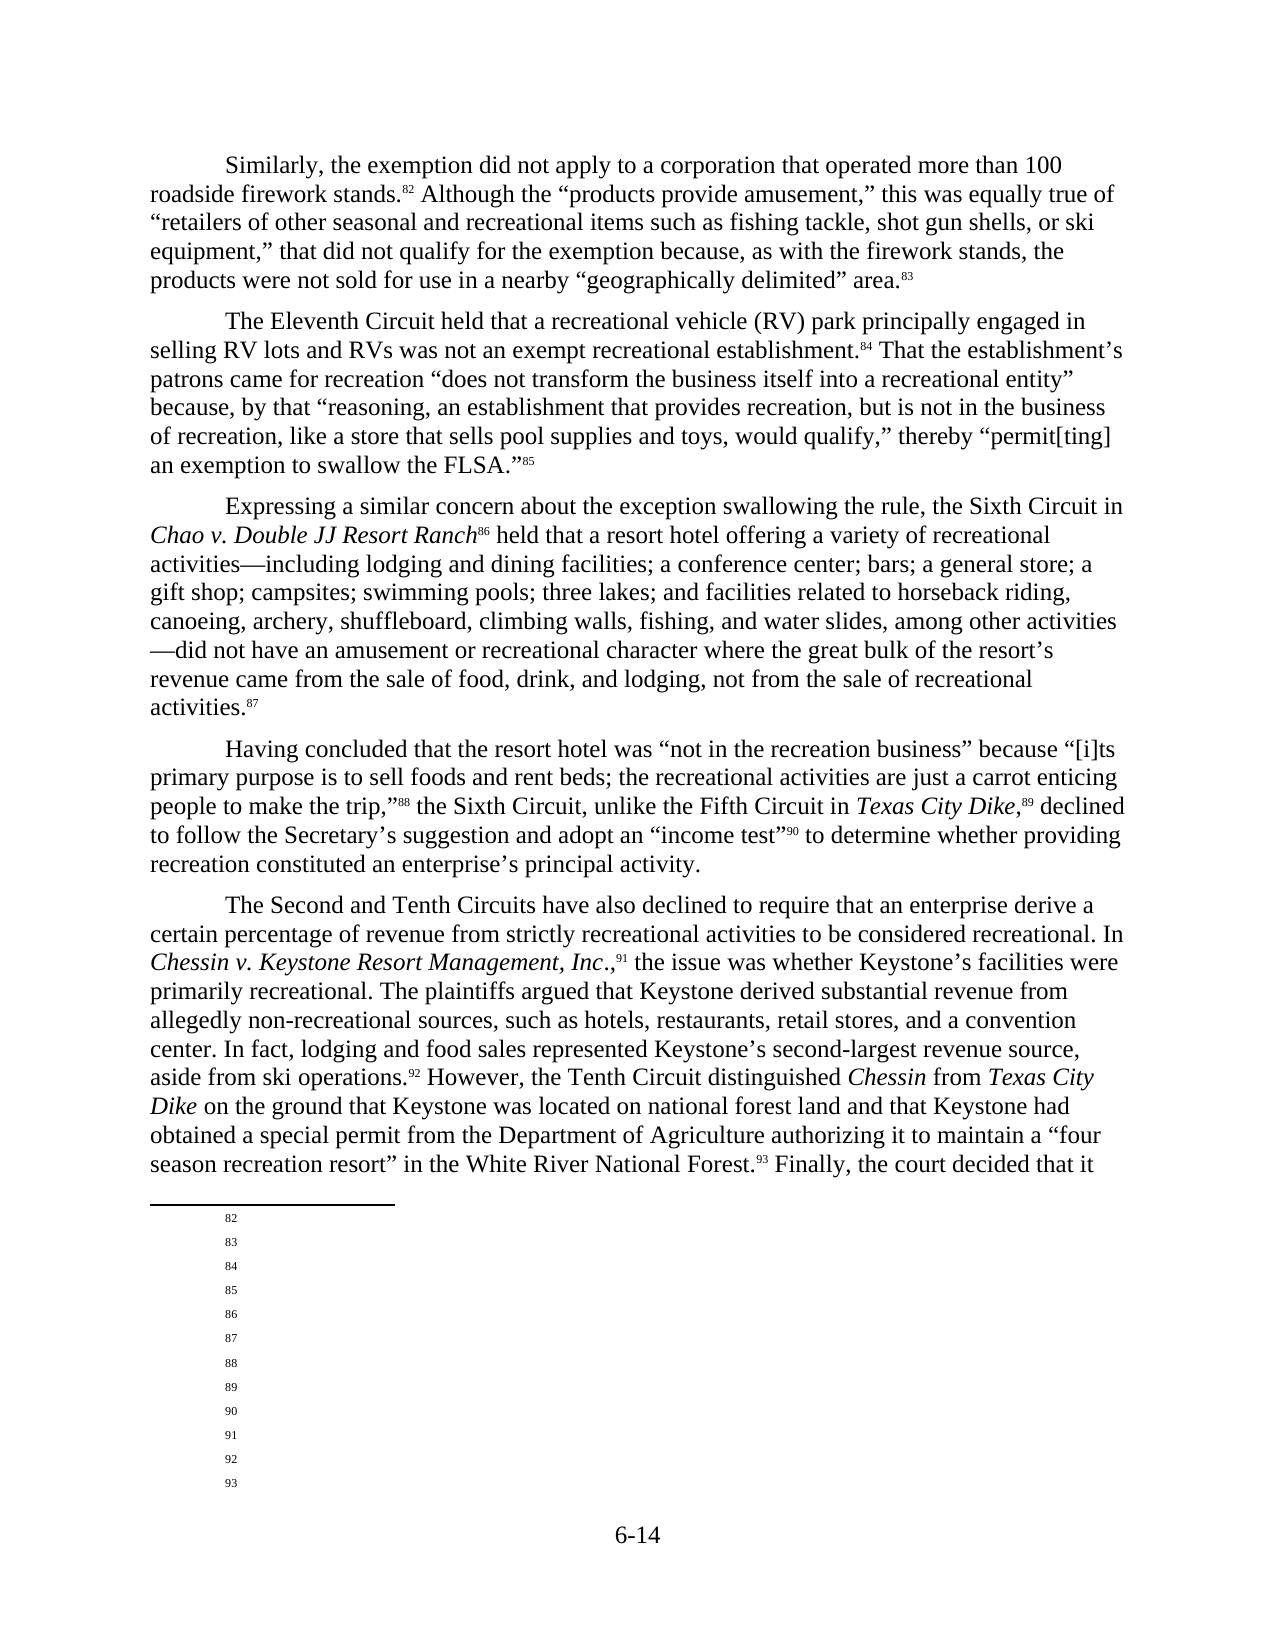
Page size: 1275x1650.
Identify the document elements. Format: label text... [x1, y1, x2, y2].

text Expressing a similar concern about the exception swallowing the rule, the Sixth Circuit in Chao v. Double JJ Resort Ranch held that a resort hotel offering a variety of recreational activities—including lodging and dining facilities; a conference center; bars; a general store; a gift shop; campsites; swimming pools; three lakes; and facilities related to horseback riding, canoeing, archery, shuffleboard, climbing walls, fishing, and water slides, among other activities—did not have an amusement or recreational character where the great bulk of the resort’s revenue came from the sale of food, drink, and lodging, not from the sale of recreational activities. [150, 491, 1125, 721]
text The Eleventh Circuit held that a recreational vehicle (RV) park principally engaged in selling RV lots and RVs was not an exempt recreational establishment. That the establishment’s patrons came for recreation “does not transform the business itself into a recreational entity” because, by that “reasoning, an establishment that provides recreation, but is not in the business of recreation, like a store that sells pool supplies and toys, would qualify,” thereby “permit[ting] an exemption to swallow the FLSA.” [150, 306, 1125, 479]
text Having concluded that the resort hotel was “not in the recreation business” because “[i]ts primary purpose is to sell foods and rent beds; the recreational activities are just a carrot enticing people to make the trip,” the Sixth Circuit, unlike the Fifth Circuit in Texas City Dike, declined to follow the Secretary’s suggestion and adopt an “income test” to determine whether providing recreation constituted an enterprise’s principal activity. [150, 734, 1125, 877]
text Similarly, the exemption did not apply to a corporation that operated more than 100 roadside firework stands. Although the “products provide amusement,” this was equally true of “retailers of other seasonal and recreational items such as fishing tackle, shot gun shells, or ski equipment,” that did not qualify for the exemption because, as with the firework stands, the products were not sold for use in a nearby “geographically delimited” area. [150, 150, 1125, 294]
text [150, 890, 1125, 1177]
